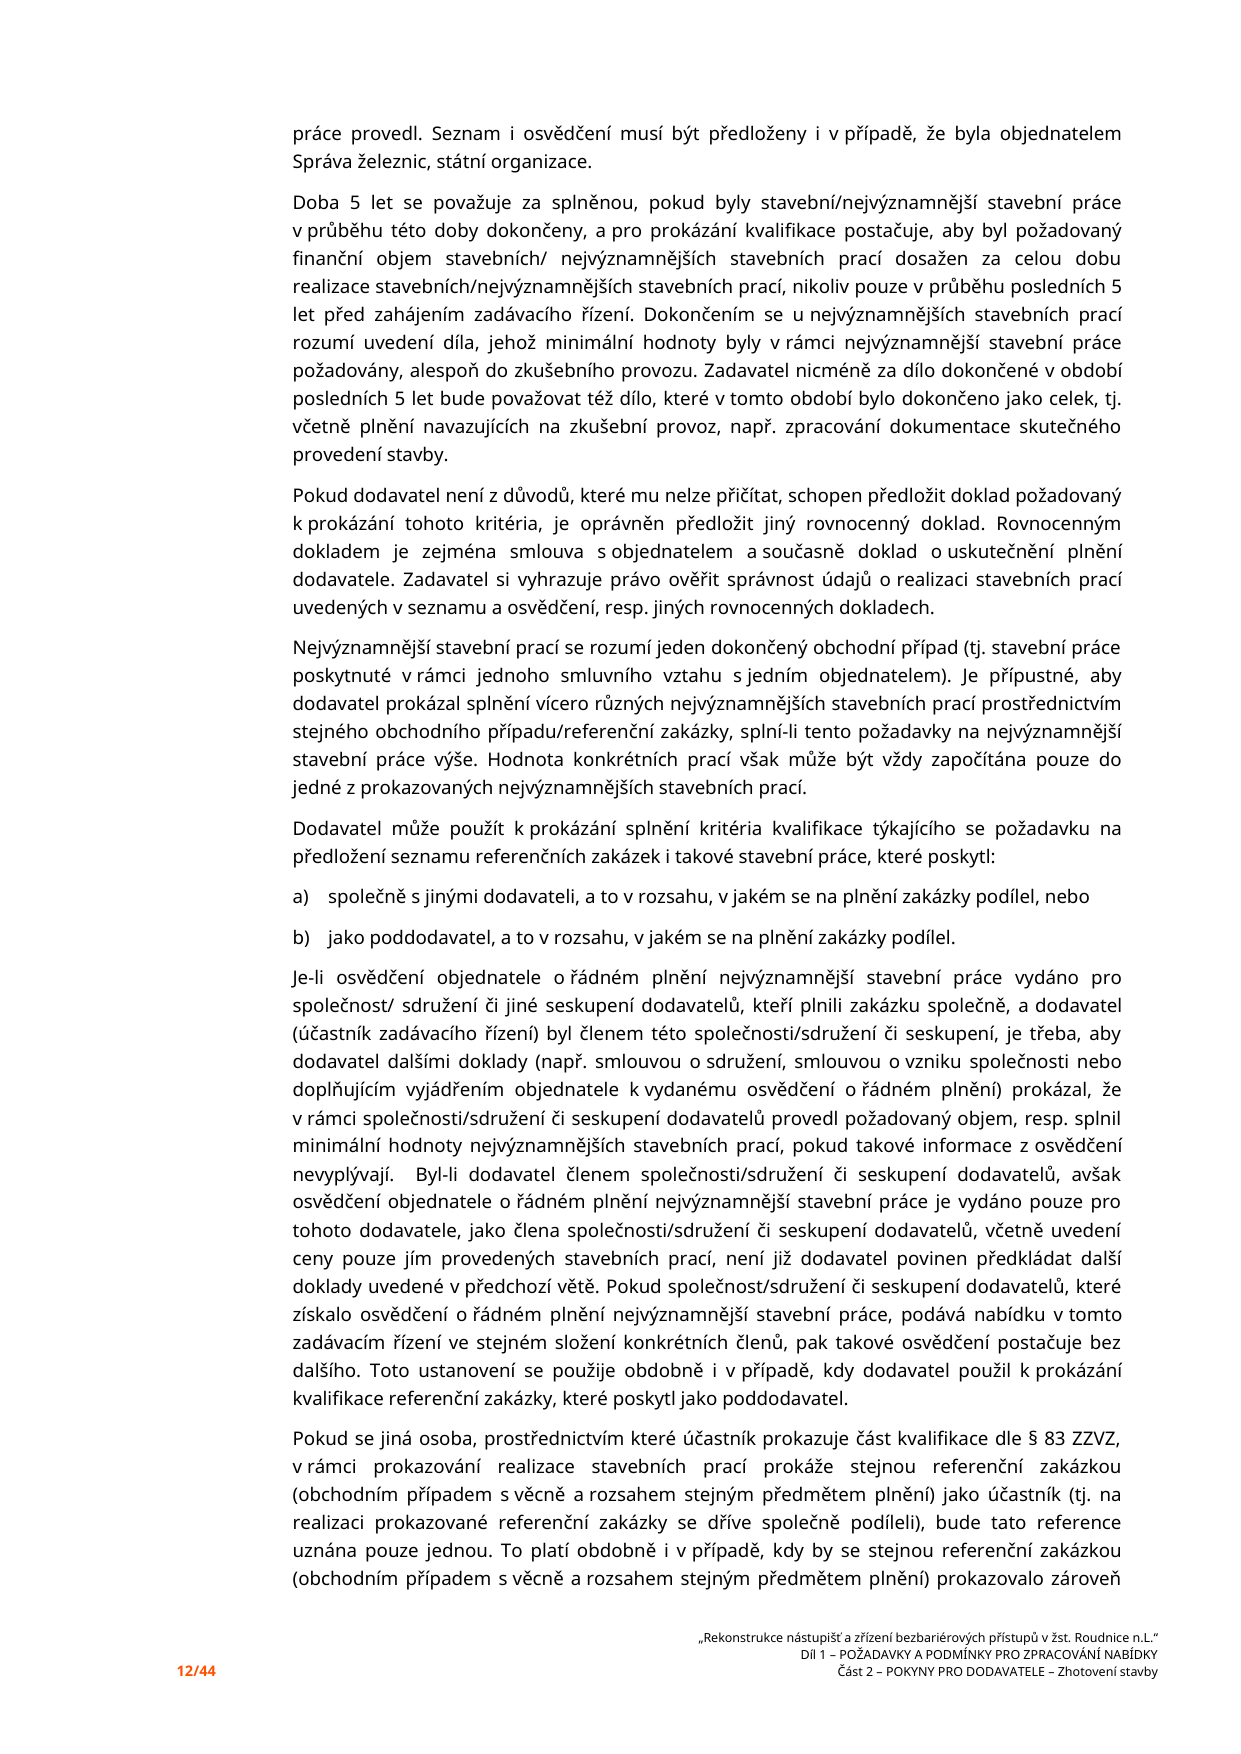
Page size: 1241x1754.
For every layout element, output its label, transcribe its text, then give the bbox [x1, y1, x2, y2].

text Pokud dodavatel není z důvodů, které mu nelze přičítat, schopen předložit doklad požadovaný k prokázání tohoto kritéria, je oprávněn předložit jiný rovnocenný doklad. Rovnocenným dokladem je zejména smlouva s objednatelem a současně doklad o uskutečnění plnění dodavatele. Zadavatel si vyhrazuje právo ověřit správnost údajů o realizaci stavebních prací uvedených v seznamu a osvědčení, resp. jiných rovnocenných dokladech. [292, 482, 1122, 619]
text Je-li osvědčení objednatele o řádném plnění nejvýznamnější stavební práce vydáno pro společnost/ sdružení či jiné seskupení dodavatelů, kteří plnili zakázku společně, a dodavatel (účastník zadávacího řízení) byl členem této společnosti/sdružení či seskupení, je třeba, aby dodavatel dalšími doklady (např. smlouvou o sdružení, smlouvou o vzniku společnosti nebo doplňujícím vyjádřením objednatele k vydanému osvědčení o řádném plnění) prokázal, že v rámci společnosti/sdružení či seskupení dodavatelů provedl požadovaný objem, resp. splnil minimální hodnoty nejvýznamnějších stavebních prací, pokud takové informace z osvědčení nevyplývají. Byl-li dodavatel členem společnosti/sdružení či seskupení dodavatelů, avšak osvědčení objednatele o řádném plnění nejvýznamnější stavební práce je vydáno pouze pro tohoto dodavatele, jako člena společnosti/sdružení či seskupení dodavatelů, včetně uvedení ceny pouze jím provedených stavebních prací, není již dodavatel povinen předkládat další doklady uvedené v předchozí větě. Pokud společnost/sdružení či seskupení dodavatelů, které získalo osvědčení o řádném plnění nejvýznamnější stavební práce, podává nabídku v tomto zadávacím řízení ve stejném složení konkrétních členů, pak takové osvědčení postačuje bez dalšího. Toto ustanovení se použije obdobně i v případě, kdy dodavatel použil k prokázání kvalifikace referenční zakázky, které poskytl jako poddodavatel. [292, 965, 1122, 1411]
text jako poddodavatel, a to v rozsahu, v jakém se na plnění zakázky podílel. [292, 924, 1122, 950]
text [292, 1426, 1122, 1591]
list společně s jinými dodavateli, a to v rozsahu, v jakém se na plnění zakázky podílel, nebo [292, 884, 1122, 909]
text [292, 121, 1122, 174]
text Nejvýznamnější stavební prací se rozumí jeden dokončený obchodní případ (tj. stavební práce poskytnuté v rámci jednoho smluvního vztahu s jedním objednatelem). Je přípustné, aby dodavatel prokázal splnění vícero různých nejvýznamnějších stavebních prací prostřednictvím stejného obchodního případu/referenční zakázky, splní-li tento požadavky na nejvýznamnější stavební práce výše. Hodnota konkrétních prací však může být vždy započítána pouze do jedné z prokazovaných nejvýznamnějších stavebních prací. [292, 634, 1122, 800]
text Dodavatel může použít k prokázání splnění kritéria kvalifikace týkajícího se požadavku na předložení seznamu referenčních zakázek i takové stavební práce, které poskytl: [292, 815, 1122, 869]
text Doba 5 let se považuje za splněnou, pokud byly stavební/nejvýznamnější stavební práce v průběhu této doby dokončeny, a pro prokázání kvalifikace postačuje, aby byl požadovaný finanční objem stavebních/ nejvýznamnějších stavebních prací dosažen za celou dobu realizace stavebních/nejvýznamnějších stavebních prací, nikoliv pouze v průběhu posledních 5 let před zahájením zadávacího řízení. Dokončením se u nejvýznamnějších stavebních prací rozumí uvedení díla, jehož minimální hodnoty byly v rámci nejvýznamnější stavební práce požadovány, alespoň do zkušebního provozu. Zadavatel nicméně za dílo dokončené v období posledních 5 let bude považovat též dílo, které v tomto období bylo dokončeno jako celek, tj. včetně plnění navazujících na zkušební provoz, např. zpracování dokumentace skutečného provedení stavby. [292, 189, 1122, 467]
